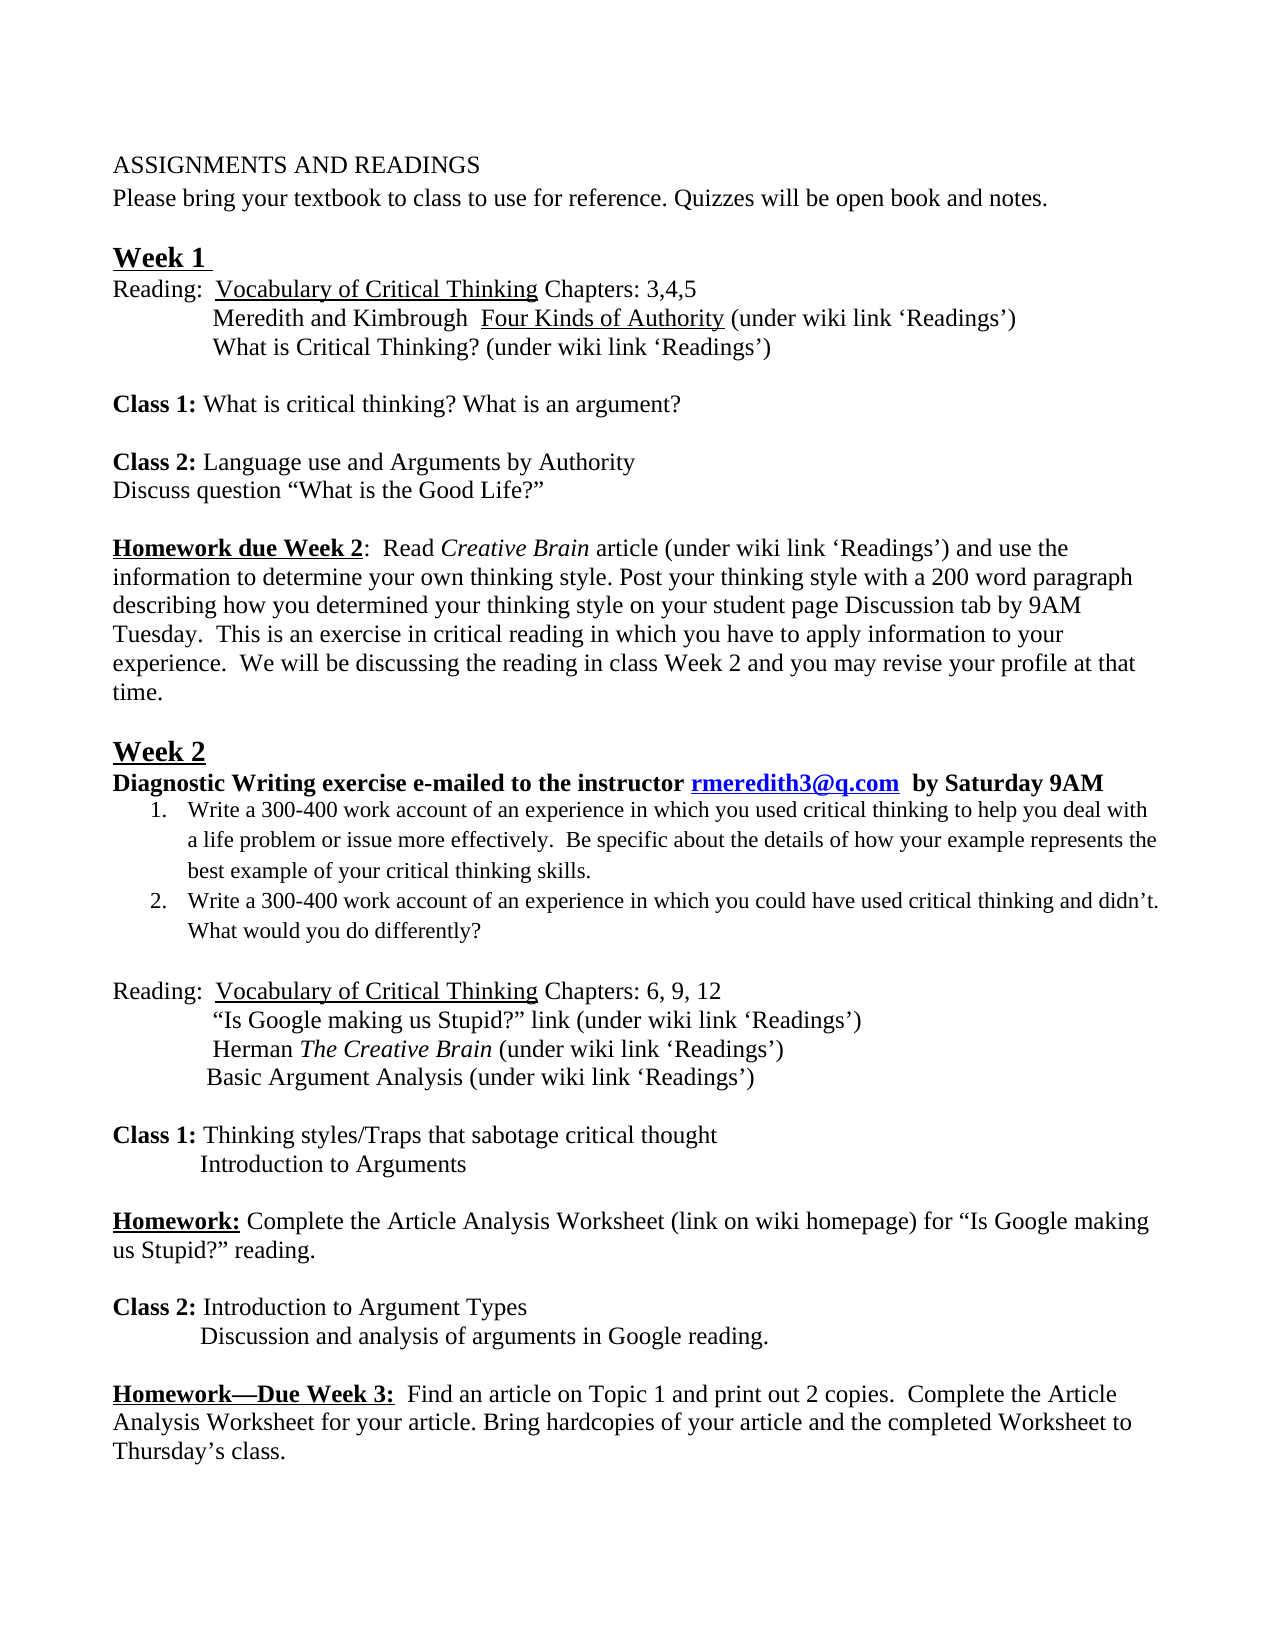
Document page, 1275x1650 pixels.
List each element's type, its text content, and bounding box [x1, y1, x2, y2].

list Write a 300-400 work account of an experience in which you used critical thinking to help you deal with a life problem or issue more effectively. Be specific about the details of how your example represents the best example of your critical thinking skills. [150, 796, 1162, 883]
text Homework due Week 2: Read Creative Brain article (under wiki link ‘Readings’) and use the information to determine your own thinking style. Post your thinking style with a 200 word paragraph describing how you determined your thinking style on your student page Discussion tab by 9AM Tuesday. This is an exercise in critical reading in which you have to apply information to your experience. We will be discussing the reading in class Week 2 and you may revise your profile at that time. [112, 533, 1162, 705]
text Discuss question “What is the Good Life?” [112, 475, 1162, 504]
text Homework—Due Week 3: Find an article on Topic 1 and print out 2 copies. Complete the Article Analysis Worksheet for your article. Bring hardcopies of your article and the completed Worksheet to Thursday’s class. [112, 1379, 1162, 1465]
text Please bring your textbook to class to use for reference. Quizzes will be open book and notes. [112, 183, 1162, 212]
text Class 1: Thinking styles/Traps that sabotage critical thought [112, 1120, 1162, 1149]
text Reading: Vocabulary of Critical Thinking Chapters: 6, 9, 12 [112, 976, 1162, 1005]
text Class 2: Introduction to Argument Types [112, 1292, 1162, 1321]
text Discussion and analysis of arguments in Google reading. [112, 1321, 1162, 1350]
text Introduction to Arguments [112, 1149, 1162, 1177]
text ASSIGNMENTS AND READINGS [112, 150, 1162, 179]
text Class 2: Language use and Arguments by Authority [112, 447, 1162, 475]
text Herman The Creative Brain (under wiki link ‘Readings’) [112, 1034, 1162, 1062]
text Basic Argument Analysis (under wiki link ‘Readings’) [112, 1062, 1162, 1091]
text Week 1 [112, 241, 1162, 274]
text Reading: Vocabulary of Critical Thinking Chapters: 3,4,5 [112, 274, 1162, 303]
text Meredith and Kimbrough Four Kinds of Authority (under wiki link ‘Readings’) What is Critical Thinking? (under wiki link ‘Readings’) [112, 303, 1162, 360]
list Write a 300-400 work account of an experience in which you could have used critical thinking and didn’t. What would you do differently? [150, 887, 1162, 943]
text Class 1: What is critical thinking? What is an argument? [112, 389, 1162, 418]
text Week 2 [112, 734, 1162, 768]
text Homework: Complete the Article Analysis Worksheet (link on wiki homepage) for “Is Google making us Stupid?” reading. [112, 1206, 1162, 1264]
text Diagnostic Writing exercise e-mailed to the instructor rmeredith3@q.com by Saturday 9AM [112, 768, 1162, 796]
text “Is Google making us Stupid?” link (under wiki link ‘Readings’) [112, 1005, 1162, 1034]
